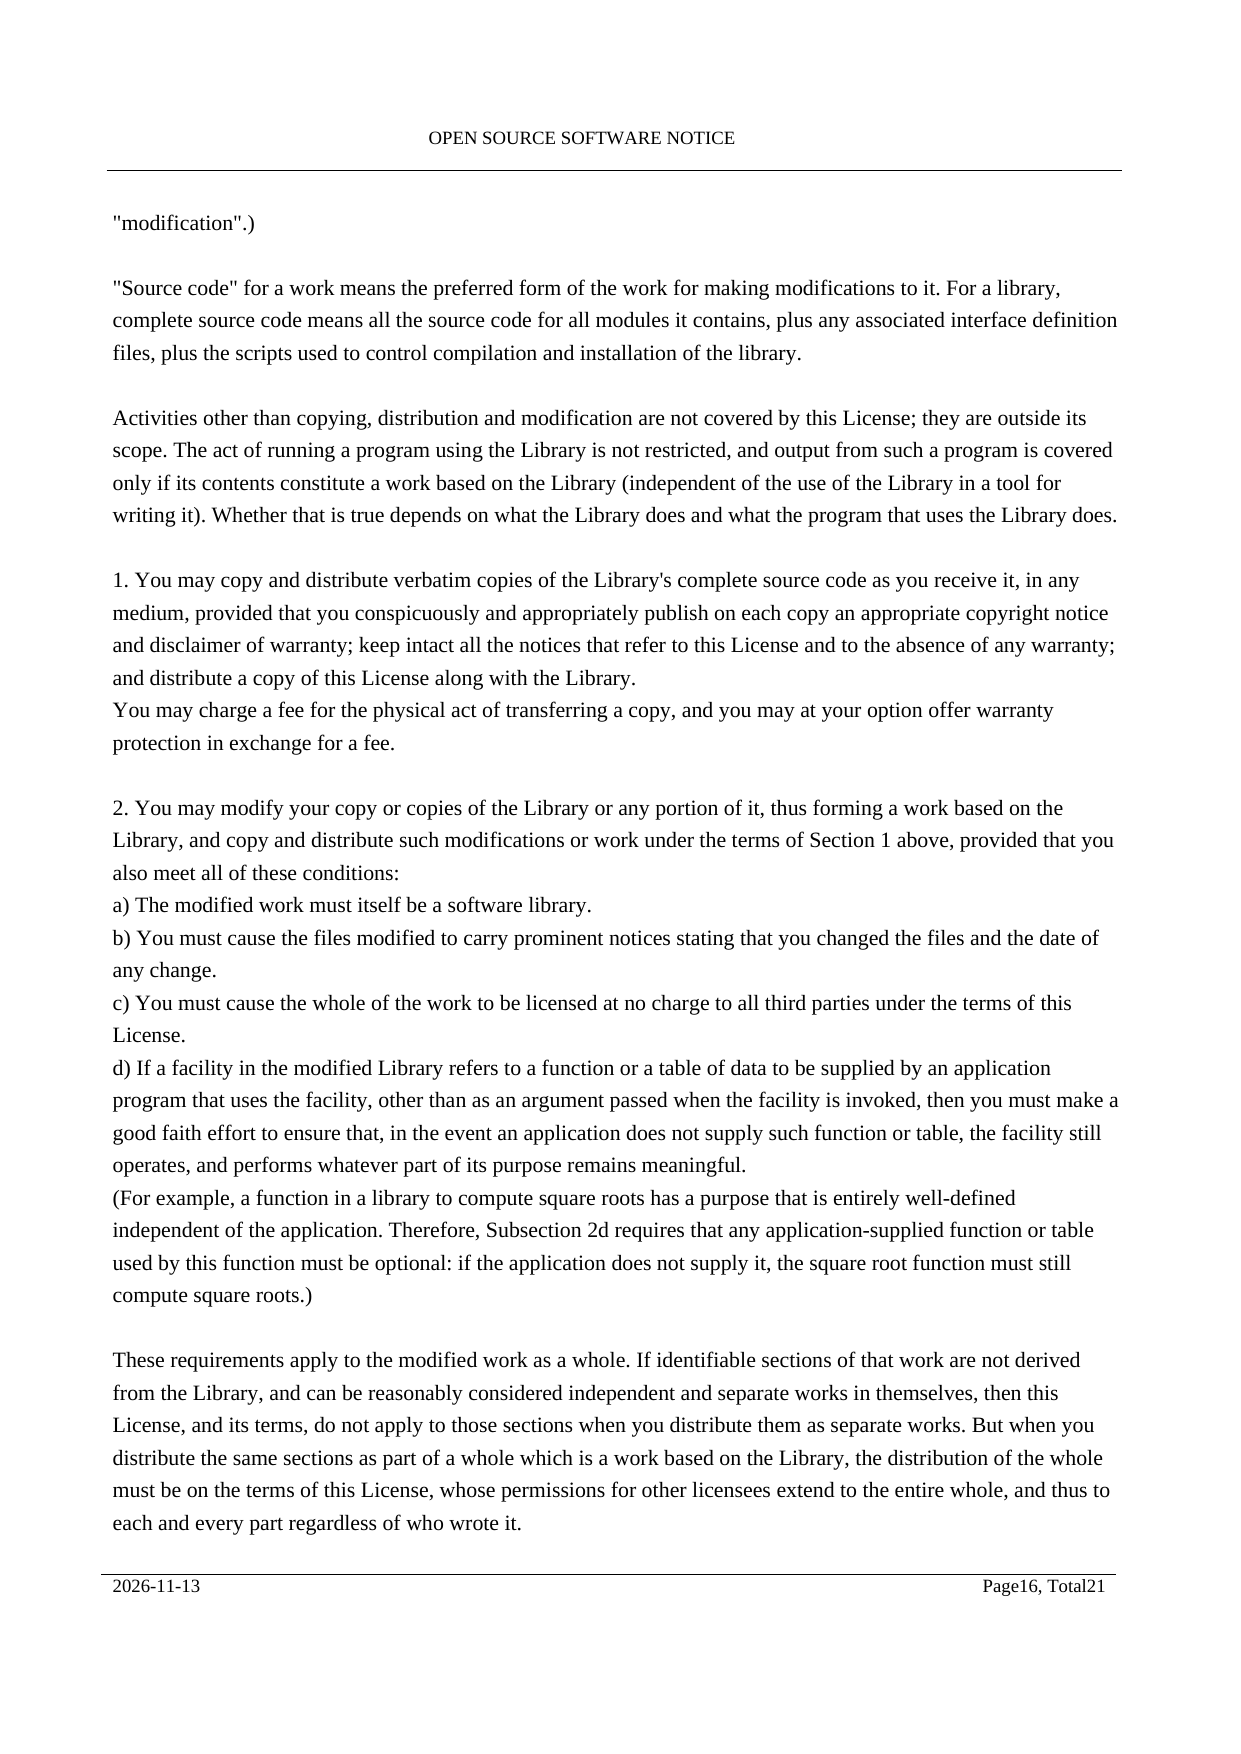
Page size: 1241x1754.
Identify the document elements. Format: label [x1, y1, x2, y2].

text [112, 206, 1128, 1539]
